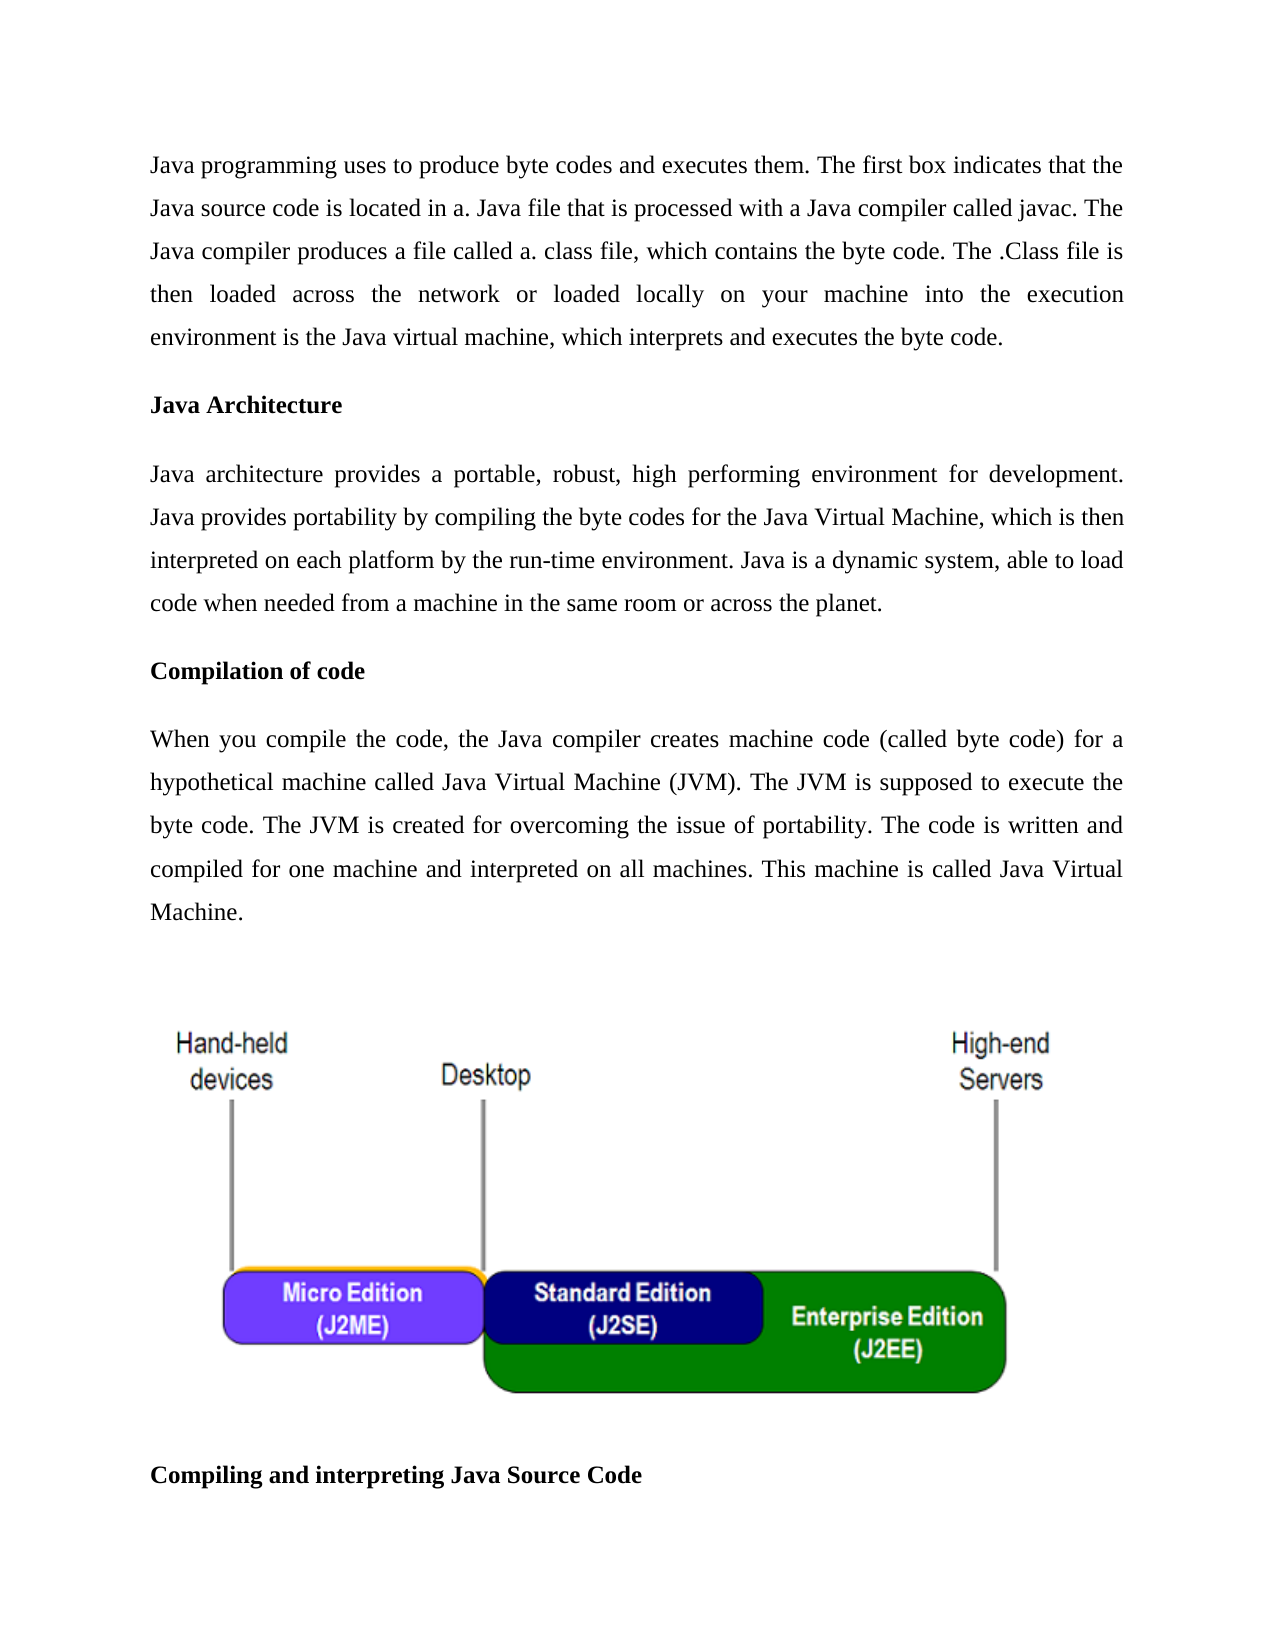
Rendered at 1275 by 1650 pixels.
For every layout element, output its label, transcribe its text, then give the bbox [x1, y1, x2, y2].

text When you compile the code, the Java compiler creates machine code (called byte code) for a hypothetical machine called Java Virtual Machine (JVM). The JVM is supposed to execute the byte code. The JVM is created for overcoming the issue of portability. The code is written and compiled for one machine and interpreted on all machines. This machine is called Java Virtual Machine. [150, 724, 1125, 926]
picture [150, 1014, 1066, 1420]
text Java programming uses to produce byte codes and executes them. The first box indicates that the Java source code is located in a. Java file that is processed with a Java compiler called javac. The Java compiler produces a file called a. class file, which contains the byte code. The .Class file is then loaded across the network or loaded locally on your machine into the execution environment is the Java virtual machine, which interprets and executes the byte code. [150, 150, 1125, 351]
subtitle Compilation of code [150, 656, 1125, 685]
text Java architecture provides a portable, robust, high performing environment for development. Java provides portability by compiling the byte codes for the Java Virtual Machine, which is then interpreted on each platform by the run-time environment. Java is a dynamic system, able to load code when needed from a machine in the same room or across the planet. [150, 459, 1125, 617]
subtitle Java Architecture [150, 391, 1125, 419]
subtitle Compiling and interpreting Java Source Code [150, 1460, 1125, 1488]
